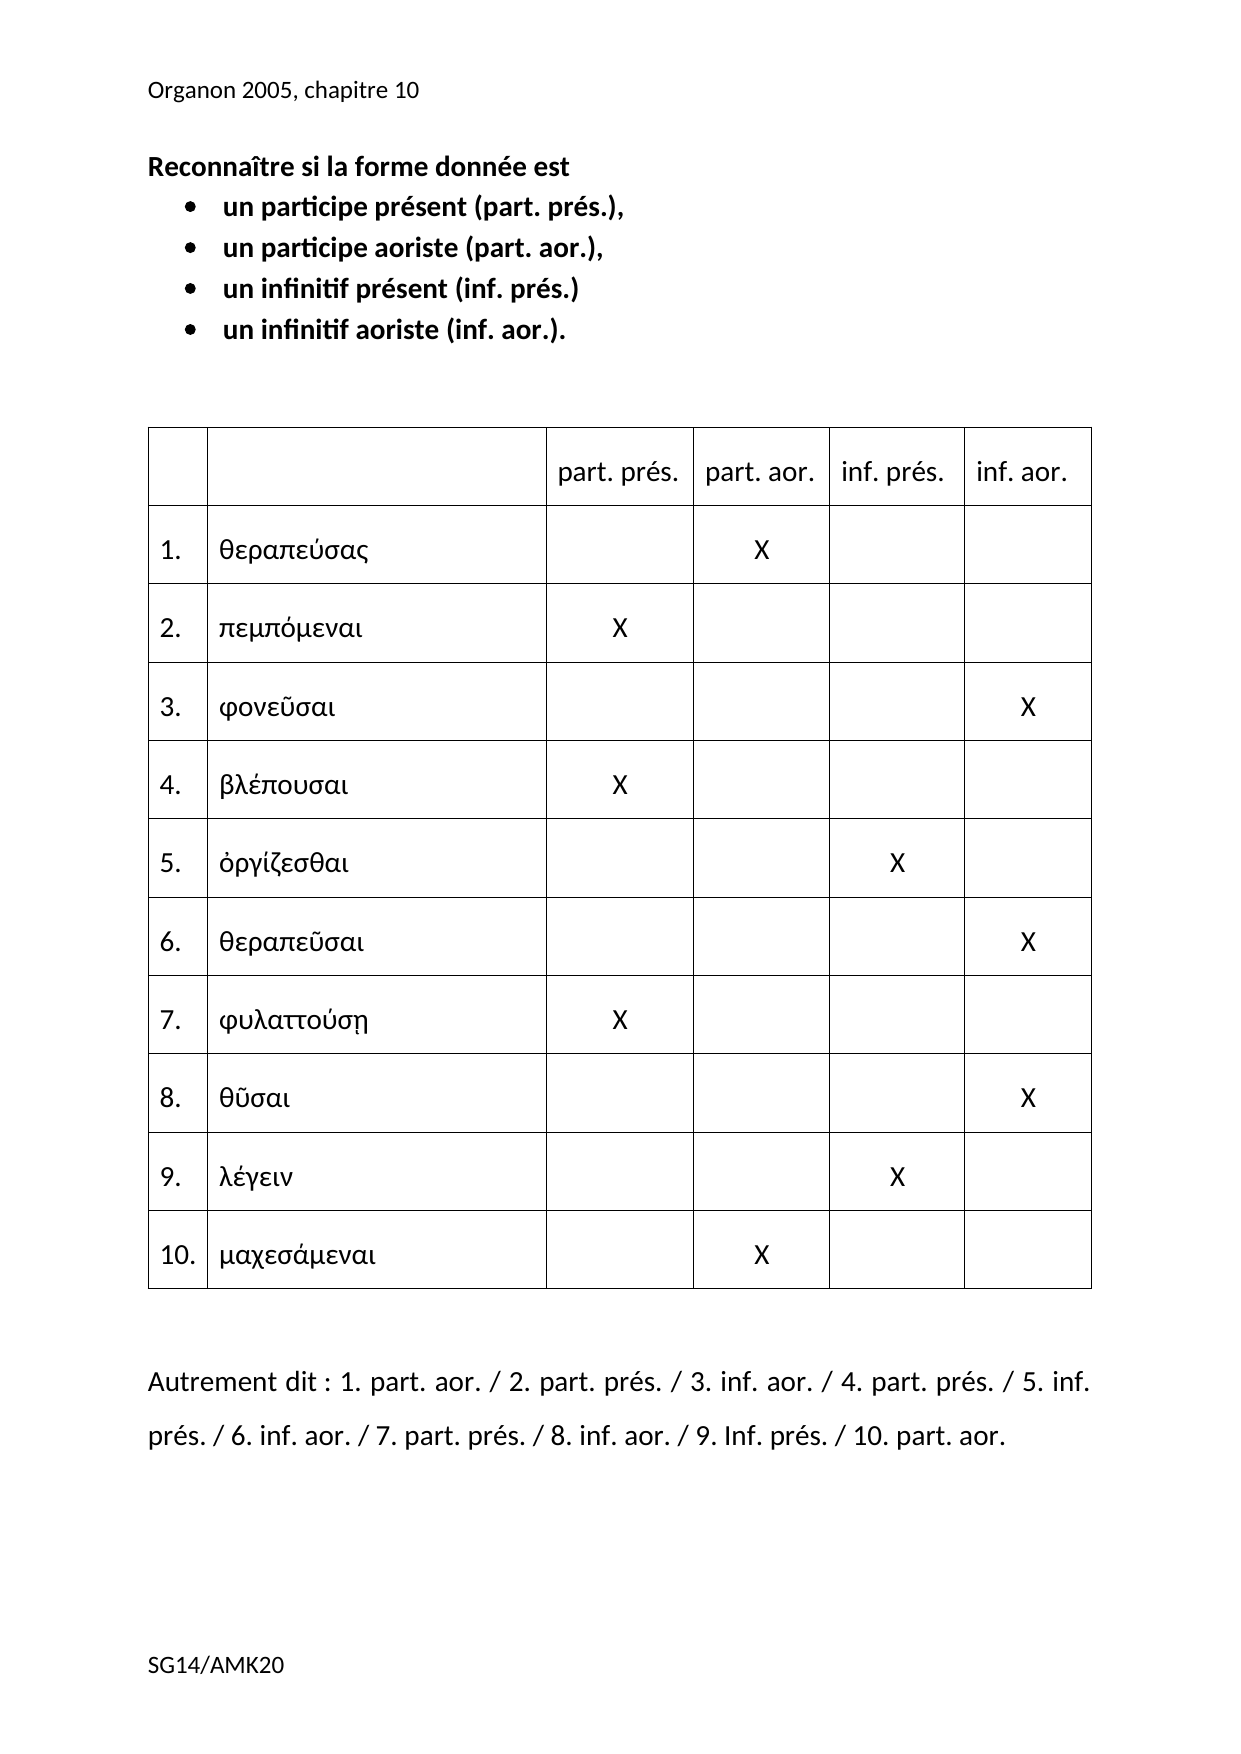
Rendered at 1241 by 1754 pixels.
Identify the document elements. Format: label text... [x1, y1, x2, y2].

table_cell πεμπόμεναι [208, 584, 546, 662]
table_cell [965, 976, 1091, 1053]
table_header part. aor. [694, 428, 829, 505]
table_header part. prés. [547, 428, 693, 505]
list un participe présent (part. prés.), [185, 188, 1093, 224]
table_cell φονεῦσαι [208, 663, 546, 740]
table_cell [965, 741, 1091, 818]
table_cell X [547, 976, 693, 1053]
table_cell X [830, 1133, 964, 1210]
table_cell X [694, 1211, 829, 1288]
table_cell 5. [149, 819, 207, 897]
table_cell [694, 898, 829, 975]
table_cell θεραπεύσας [208, 506, 546, 583]
table_header [149, 428, 207, 505]
table_cell [830, 1054, 964, 1132]
table_cell [965, 819, 1091, 897]
table_cell [694, 663, 829, 740]
table_cell 7. [149, 976, 207, 1053]
table_cell [830, 1211, 964, 1288]
text Autrement dit : 1. part. aor. / 2. part. prés. / 3. inf. aor. / 4. part. prés. / 5. inf. prés. / 6. inf. aor. / 7. part. prés. / 8. inf. aor. / 9. Inf. prés. / 10. part. aor. [148, 1363, 1093, 1453]
table_cell [965, 506, 1091, 583]
table_cell [547, 1133, 693, 1210]
table_cell βλέπουσαι [208, 741, 546, 818]
table_cell [694, 741, 829, 818]
table_cell [830, 663, 964, 740]
table_cell [830, 741, 964, 818]
text Reconnaître si la forme donnée est [148, 148, 1093, 183]
table_cell [830, 898, 964, 975]
table_cell [547, 663, 693, 740]
table_cell [547, 898, 693, 975]
table_cell [694, 1054, 829, 1132]
list un participe aoriste (part. aor.), [185, 229, 1093, 265]
table_cell [694, 976, 829, 1053]
table_cell θῦσαι [208, 1054, 546, 1132]
table_cell X [965, 663, 1091, 740]
table_cell [694, 819, 829, 897]
table_cell φυλαττούσῃ [208, 976, 546, 1053]
table_cell [694, 1133, 829, 1210]
table_cell λέγειν [208, 1133, 546, 1210]
table_cell [830, 976, 964, 1053]
table_cell θεραπεῦσαι [208, 898, 546, 975]
table_cell [965, 1133, 1091, 1210]
list un infinitif aoriste (inf. aor.). [185, 311, 1093, 347]
table_cell X [694, 506, 829, 583]
table_cell X [547, 584, 693, 662]
table_cell [965, 1211, 1091, 1288]
table_cell [830, 584, 964, 662]
table_cell [547, 819, 693, 897]
table_cell 8. [149, 1054, 207, 1132]
table_cell [547, 506, 693, 583]
table_cell 3. [149, 663, 207, 740]
table_cell X [547, 741, 693, 818]
table_cell 9. [149, 1133, 207, 1210]
table_cell X [830, 819, 964, 897]
table_cell X [965, 898, 1091, 975]
table_cell 10. [149, 1211, 207, 1288]
table_cell ὀργίζεσθαι [208, 819, 546, 897]
table_header inf. prés. [830, 428, 964, 505]
table_cell X [965, 1054, 1091, 1132]
table_cell μαχεσάμεναι [208, 1211, 546, 1288]
table_cell [694, 584, 829, 662]
table_header [208, 428, 546, 505]
table_cell [965, 584, 1091, 662]
table_header inf. aor. [965, 428, 1091, 505]
table_cell 1. [149, 506, 207, 583]
list un infinitif présent (inf. prés.) [185, 270, 1093, 306]
table_cell 4. [149, 741, 207, 818]
table_cell [547, 1211, 693, 1288]
table_cell 2. [149, 584, 207, 662]
table_cell [830, 506, 964, 583]
table_cell [547, 1054, 693, 1132]
table_cell 6. [149, 898, 207, 975]
